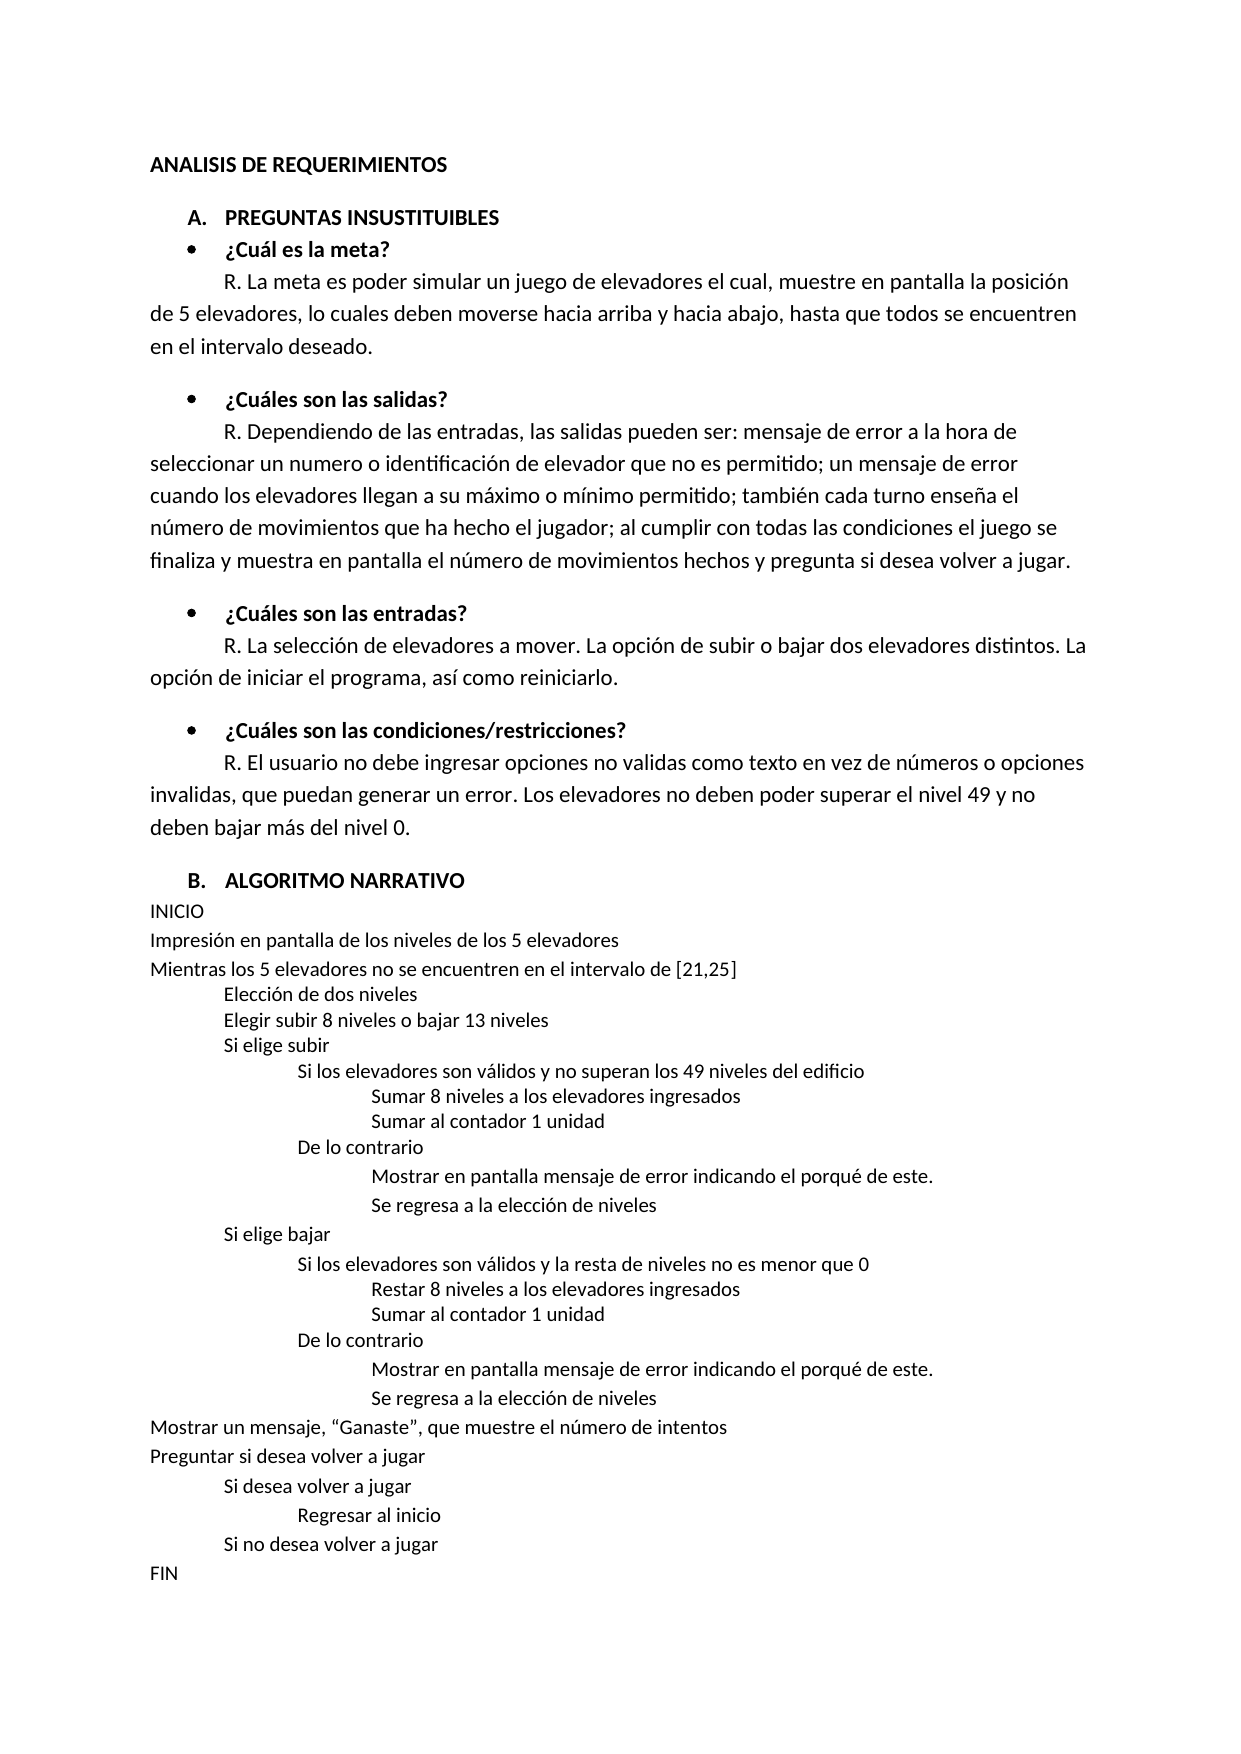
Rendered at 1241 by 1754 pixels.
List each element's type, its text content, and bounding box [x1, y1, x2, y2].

text Sumar 8 niveles a los elevadores ingresados [150, 1083, 1090, 1109]
list PREGUNTAS INSUSTITUIBLES [187, 203, 1090, 231]
text Mostrar en pantalla mensaje de error indicando el porqué de este. [150, 1356, 1090, 1382]
text Si no desea volver a jugar [150, 1531, 1090, 1557]
text Restar 8 niveles a los elevadores ingresados [150, 1276, 1090, 1302]
text INICIO [150, 898, 1090, 923]
text Se regresa a la elección de niveles [150, 1385, 1090, 1411]
text Mientras los 5 elevadores no se encuentren en el intervalo de [21,25] [150, 956, 1090, 982]
text Si desea volver a jugar [150, 1473, 1090, 1498]
list ALGORITMO NARRATIVO [187, 866, 1090, 894]
list ¿Cuáles son las condiciones/restricciones? [187, 716, 1090, 744]
text Mostrar un mensaje, “Ganaste”, que muestre el número de intentos [150, 1414, 1090, 1440]
text De lo contrario [150, 1327, 1090, 1352]
text Regresar al inicio [150, 1502, 1090, 1527]
text Preguntar si desea volver a jugar [150, 1444, 1090, 1469]
text Sumar al contador 1 unidad [150, 1302, 1090, 1327]
text Impresión en pantalla de los niveles de los 5 elevadores [150, 927, 1090, 952]
text Si elige subir [150, 1032, 1090, 1058]
text R. La meta es poder simular un juego de elevadores el cual, muestre en pantalla la posición de 5 elevadores, lo cuales deben moverse hacia arriba y hacia abajo, hasta que todos se encuentren en el intervalo deseado. [150, 267, 1090, 360]
text Si los elevadores son válidos y la resta de niveles no es menor que 0 [150, 1251, 1090, 1276]
text ANALISIS DE REQUERIMIENTOS [150, 150, 1090, 178]
list ¿Cuál es la meta? [187, 235, 1090, 263]
text Elegir subir 8 niveles o bajar 13 niveles [150, 1007, 1090, 1032]
text R. La selección de elevadores a mover. La opción de subir o bajar dos elevadores distintos. La opción de iniciar el programa, así como reiniciarlo. [150, 631, 1090, 691]
text FIN [150, 1560, 1090, 1586]
text Si los elevadores son válidos y no superan los 49 niveles del edificio [150, 1058, 1090, 1083]
list ¿Cuáles son las entradas? [187, 599, 1090, 627]
text R. Dependiendo de las entradas, las salidas pueden ser: mensaje de error a la hora de seleccionar un numero o identificación de elevador que no es permitido; un mensaje de error cuando los elevadores llegan a su máximo o mínimo permitido; también cada turno enseña el número de movimientos que ha hecho el jugador; al cumplir con todas las condiciones el juego se finaliza y muestra en pantalla el número de movimientos hechos y pregunta si desea volver a jugar. [150, 417, 1090, 574]
text Mostrar en pantalla mensaje de error indicando el porqué de este. [150, 1163, 1090, 1189]
text Elección de dos niveles [150, 982, 1090, 1007]
text Si elige bajar [150, 1222, 1090, 1247]
text De lo contrario [150, 1134, 1090, 1159]
list ¿Cuáles son las salidas? [187, 385, 1090, 413]
text Sumar al contador 1 unidad [150, 1109, 1090, 1134]
text R. El usuario no debe ingresar opciones no validas como texto en vez de números o opciones invalidas, que puedan generar un error. Los elevadores no deben poder superar el nivel 49 y no deben bajar más del nivel 0. [150, 748, 1090, 841]
text Se regresa a la elección de niveles [150, 1192, 1090, 1218]
